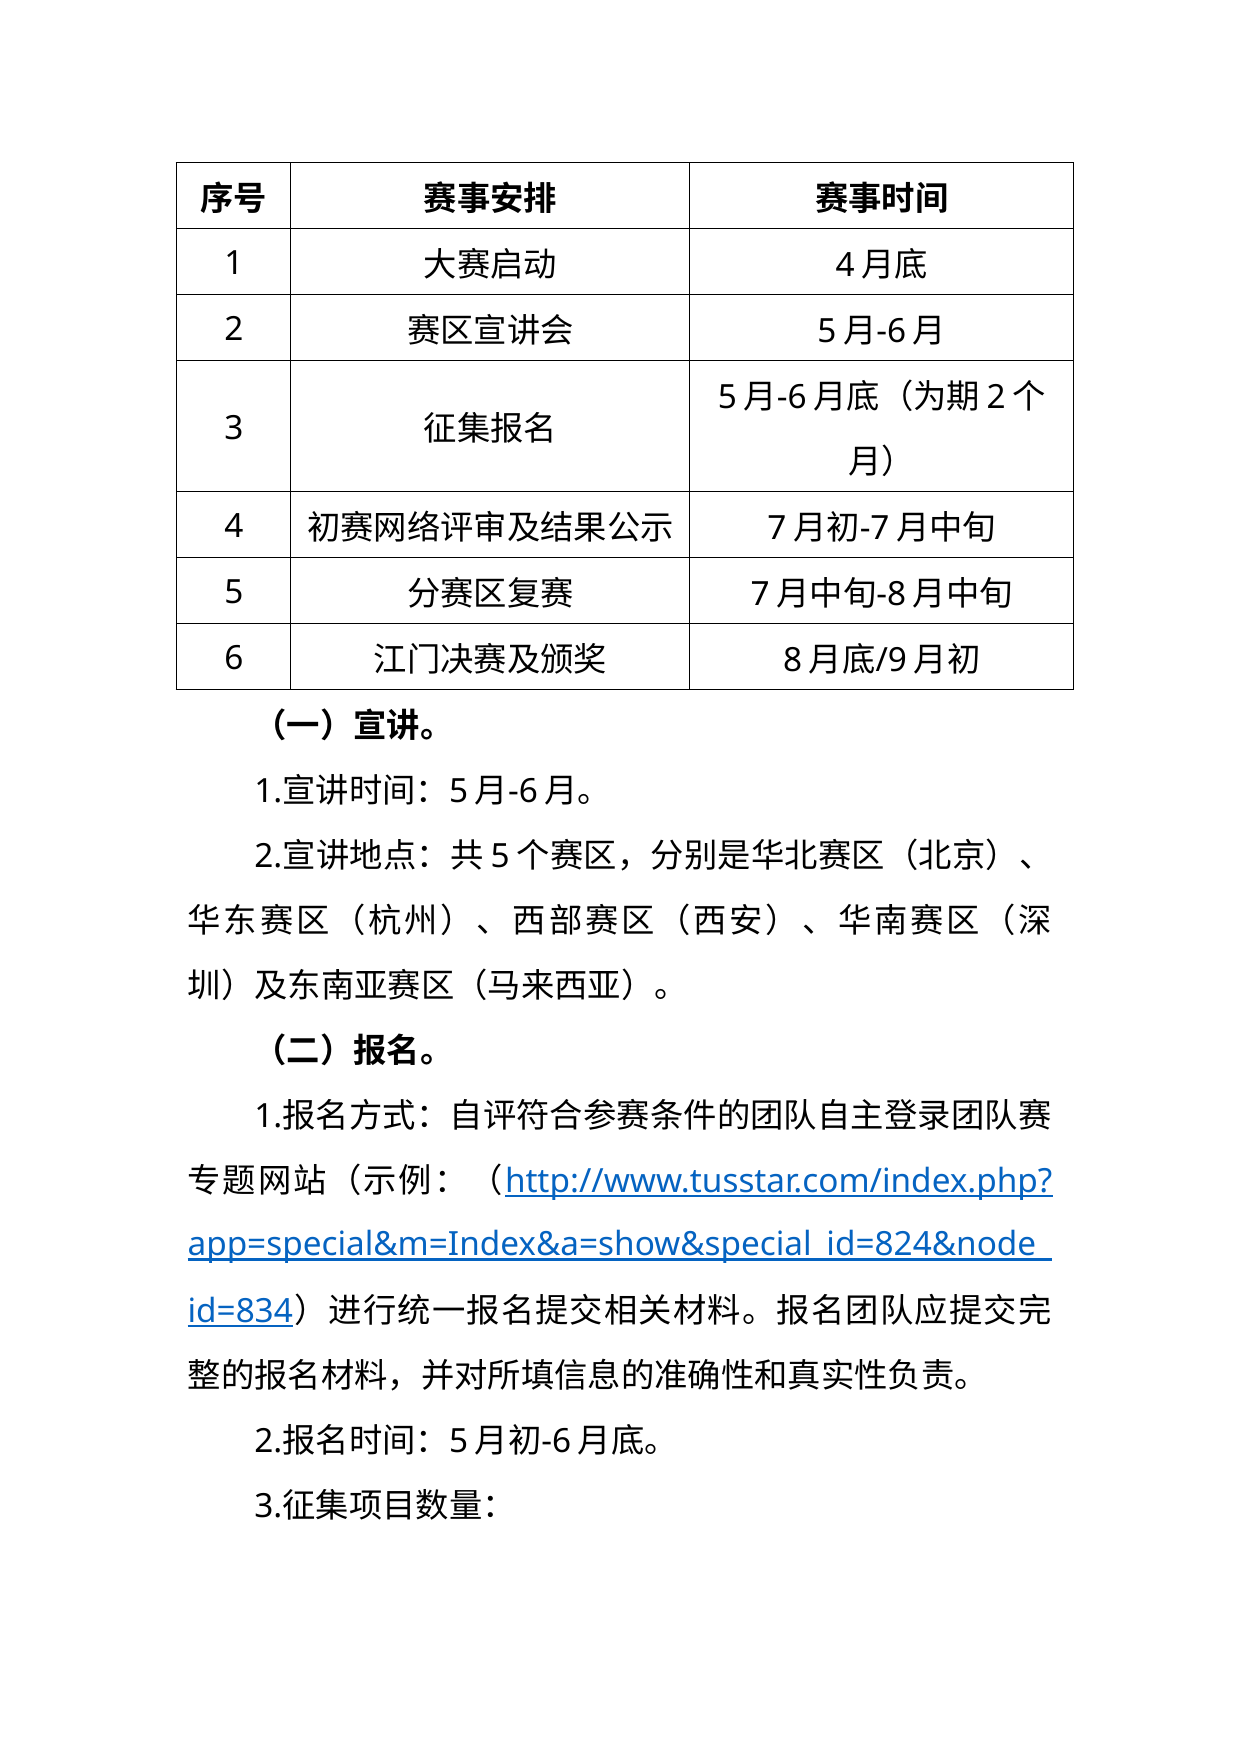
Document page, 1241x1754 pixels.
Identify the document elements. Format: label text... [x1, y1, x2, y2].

table_cell 初赛网络评审及结果公示 [291, 492, 689, 557]
table_cell 4月底 [690, 229, 1073, 294]
table_cell 6 [177, 624, 290, 689]
table_cell 3 [177, 361, 290, 491]
table_cell 江门决赛及颁奖 [291, 624, 689, 689]
table_cell 大赛启动 [291, 229, 689, 294]
table_cell 5 [177, 558, 290, 623]
text 2.宣讲地点：共5个赛区，分别是华北赛区（北京）、华东赛区（杭州）、西部赛区（西安）、华南赛区（深圳）及东南亚赛区（马来西亚）。 [187, 820, 1053, 1015]
text 1.报名方式：自评符合参赛条件的团队自主登录团队赛专题网站（示例：（http://www.tusstar.com/index.php?app=special&m=Index&a=show&special_id=824&node_id=834）进行统一报名提交相关材料。报名团队应提交完整的报名材料，并对所填信息的准确性和真实性负责。 [187, 1080, 1053, 1405]
table_cell 2 [177, 295, 290, 360]
table_header 赛事安排 [291, 163, 689, 228]
text 3.征集项目数量： [187, 1470, 1053, 1535]
table_cell 赛区宣讲会 [291, 295, 689, 360]
text （一）宣讲。 [187, 690, 1053, 755]
table_cell 7月中旬-8月中旬 [690, 558, 1073, 623]
text （二）报名。 [187, 1015, 1053, 1080]
table_header 赛事时间 [690, 163, 1073, 228]
text 2.报名时间：5月初-6月底。 [187, 1405, 1053, 1470]
table_cell 5月-6月底（为期2个月） [690, 361, 1073, 491]
table_header 序号 [177, 163, 290, 228]
table_cell 1 [177, 229, 290, 294]
table_cell 分赛区复赛 [291, 558, 689, 623]
table_cell 7月初-7月中旬 [690, 492, 1073, 557]
text 1.宣讲时间：5月-6月。 [187, 755, 1053, 820]
table_cell 4 [177, 492, 290, 557]
table_cell 征集报名 [291, 361, 689, 491]
table_cell 8月底/9月初 [690, 624, 1073, 689]
table_cell 5月-6月 [690, 295, 1073, 360]
